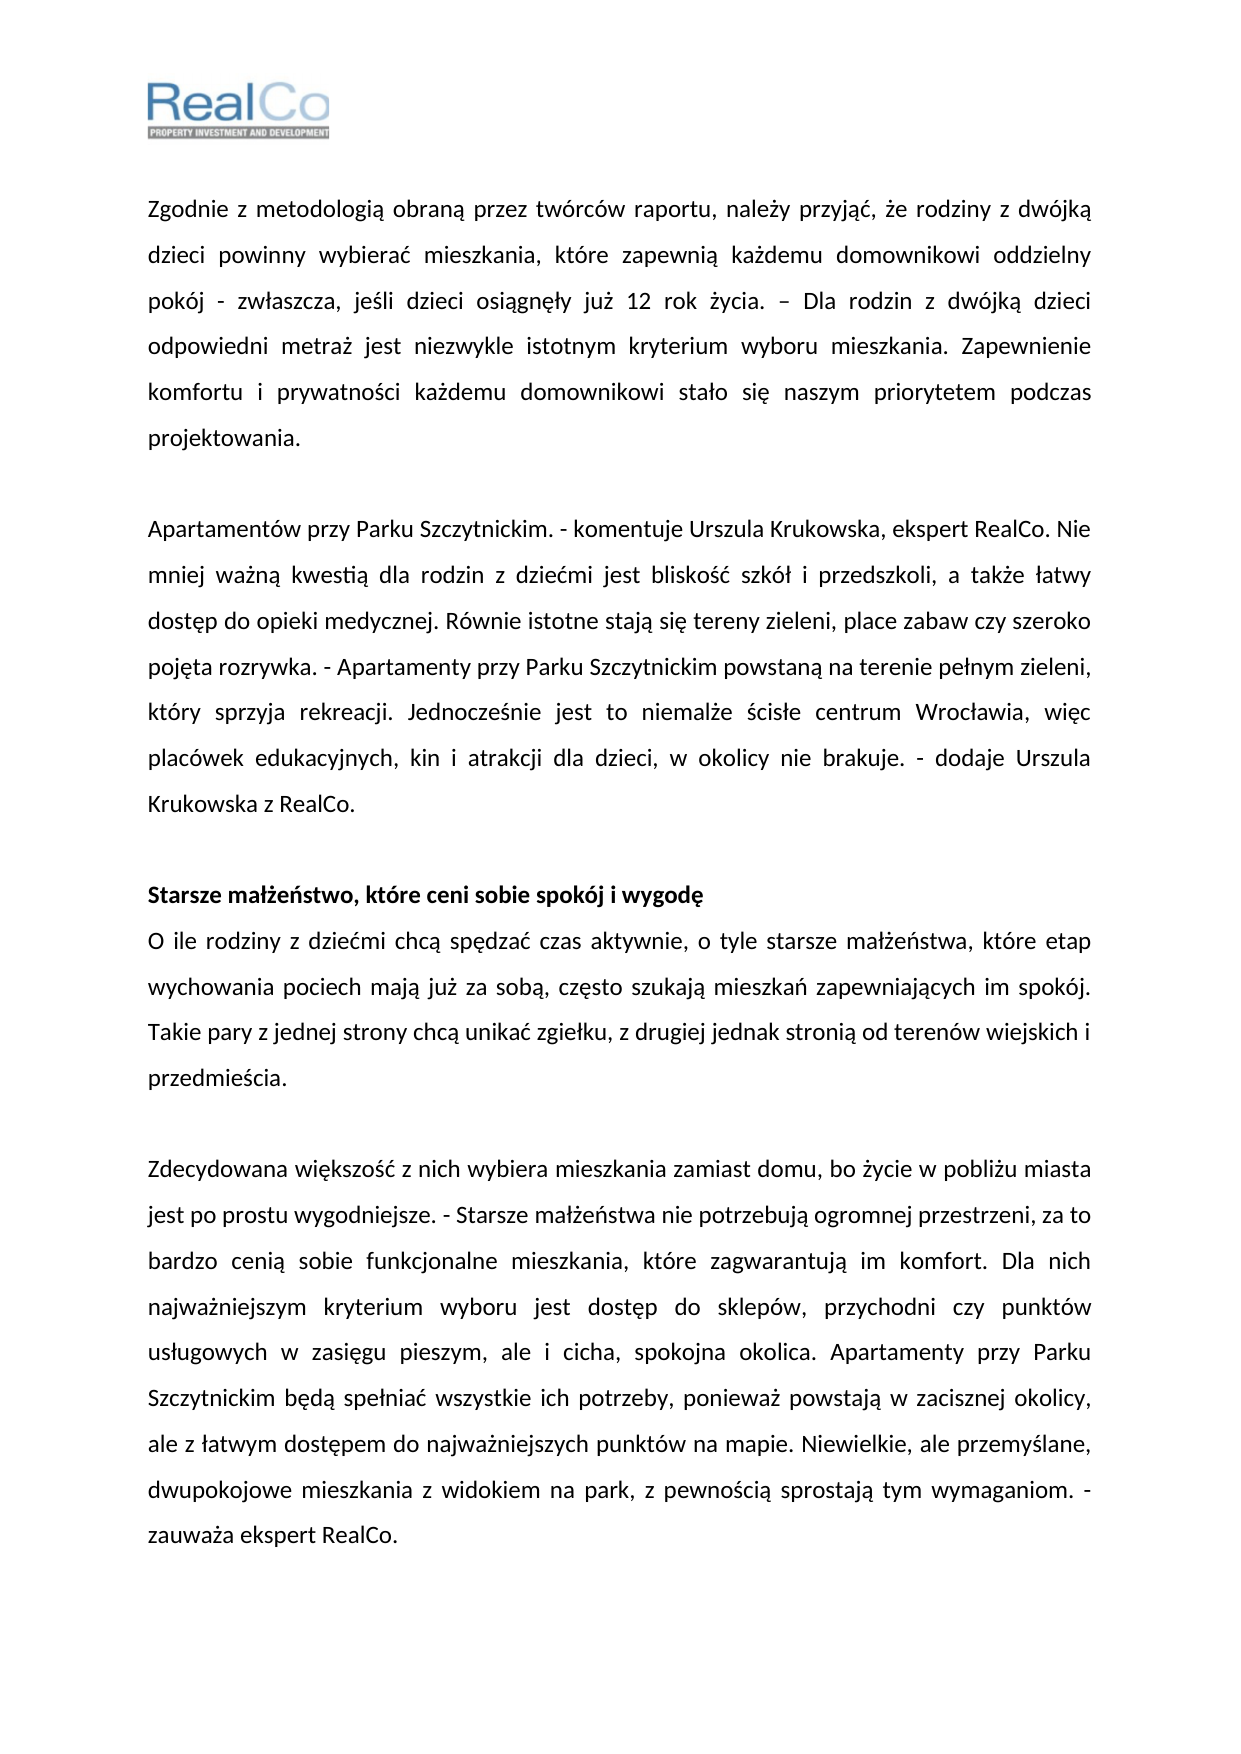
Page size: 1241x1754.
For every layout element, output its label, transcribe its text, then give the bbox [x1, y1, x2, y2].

text Starsze małżeństwo, które ceni sobie spokój i wygodę [148, 879, 1093, 910]
text Zdecydowana większość z nich wybiera mieszkania zamiast domu, bo życie w pobliżu miasta jest po prostu wygodniejsze. - Starsze małżeństwa nie potrzebują ogromnej przestrzeni, za to bardzo cenią sobie funkcjonalne mieszkania, które zagwarantują im komfort. Dla nich najważniejszym kryterium wyboru jest dostęp do sklepów, przychodni czy punktów usługowych w zasięgu pieszym, ale i cicha, spokojna okolica. Apartamenty przy Parku Szczytnickim będą spełniać wszystkie ich potrzeby, ponieważ powstają w zacisznej okolicy, ale z łatwym dostępem do najważniejszych punktów na mapie. Niewielkie, ale przemyślane, dwupokojowe mieszkania z widokiem na park, z pewnością sprostają tym wymaganiom. - zauważa ekspert RealCo. [148, 1154, 1093, 1550]
text Zgodnie z metodologią obraną przez twórców raportu, należy przyjąć, że rodziny z dwójką dzieci powinny wybierać mieszkania, które zapewnią każdemu domownikowi oddzielny pokój - zwłaszcza, jeśli dzieci osiągnęły już 12 rok życia. – Dla rodzin z dwójką dzieci odpowiedni metraż jest niezwykle istotnym kryterium wyboru mieszkania. Zapewnienie komfortu i prywatności każdemu domownikowi stało się naszym priorytetem podczas projektowania. [148, 193, 1093, 452]
text Apartamentów przy Parku Szczytnickim. - komentuje Urszula Krukowska, ekspert RealCo. Nie mniej ważną kwestią dla rodzin z dziećmi jest bliskość szkół i przedszkoli, a także łatwy dostęp do opieki medycznej. Równie istotne stają się tereny zieleni, place zabaw czy szeroko pojęta rozrywka. - Apartamenty przy Parku Szczytnickim powstaną na terenie pełnym zieleni, który sprzyja rekreacji. Jednocześnie jest to niemalże ścisłe centrum Wrocławia, więc placówek edukacyjnych, kin i atrakcji dla dzieci, w okolicy nie brakuje. - dodaje Urszula Krukowska z RealCo. [148, 513, 1093, 818]
text O ile rodziny z dziećmi chcą spędzać czas aktywnie, o tyle starsze małżeństwa, które etap wychowania pociech mają już za sobą, często szukają mieszkań zapewniających im spokój. Takie pary z jednej strony chcą unikać zgiełku, z drugiej jednak stronią od terenów wiejskich i przedmieścia. [148, 925, 1093, 1093]
picture [147, 73, 330, 145]
